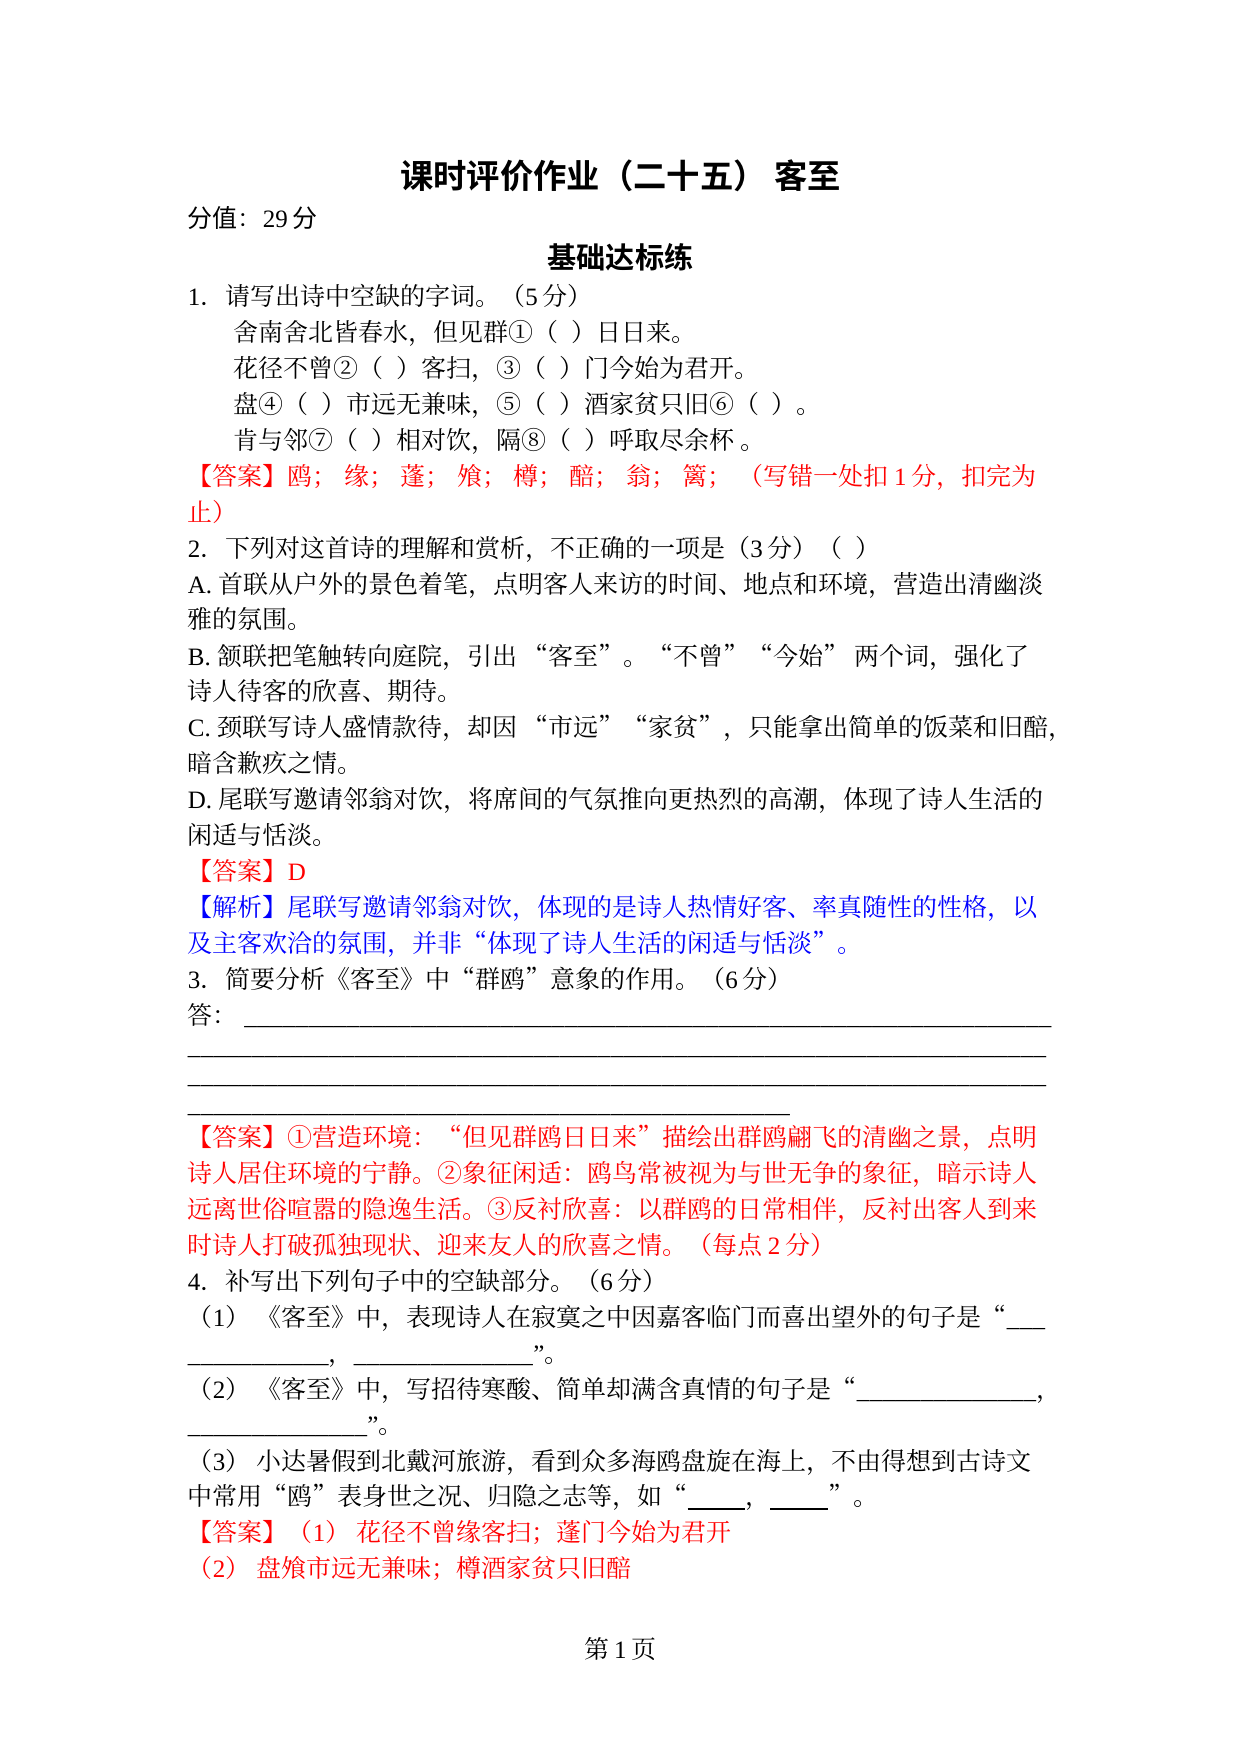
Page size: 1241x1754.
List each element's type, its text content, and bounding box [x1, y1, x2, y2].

text 【答案】①营造环境：“但见群鸥日日来”描绘出群鸥翩飞的清幽之景，点明诗人居住环境的宁静。②象征闲适：鸥鸟常被视为与世无争的象征，暗示诗人远离世俗喧嚣的隐逸生活。③反衬欣喜：以群鸥的日常相伴，反衬出客人到来时诗人打破孤独现状、迎来友人的欣喜之情。（每点2分） [188, 1118, 1052, 1261]
text （1） 《客至》中，表现诗人在寂寞之中因嘉客临门而喜出望外的句子是“_ _ _ _ _ _ _ _ _ _ _ _ _ _ ，_ _ _ _ _ _ _ _ _ _ _ _ _ _ ”。 [188, 1297, 1052, 1369]
text 盘④（ ）市远无兼味，⑤（ ）酒家贫只旧⑥（ ）。 [188, 384, 1052, 421]
text 分值：29分 [188, 198, 1052, 234]
text 【答案】（1） 花径不曾缘客扫；蓬门今始为君开 [188, 1513, 1052, 1549]
text A. 首联从户外的景色着笔，点明客人来访的时间、地点和环境，营造出清幽淡雅的氛围。 [188, 564, 1052, 636]
text （3） 小达暑假到北戴河旅游，看到众多海鸥盘旋在海上，不由得想到古诗文中常用“鸥”表身世之况、归隐之志等，如“ ， ”。 [188, 1441, 1052, 1513]
text B. 颔联把笔触转向庭院，引出 “客至”。“不曾”“今始” 两个词，强化了诗人待客的欣喜、期待。 [188, 636, 1052, 708]
text 1．请写出诗中空缺的字词。（5分） [188, 277, 1052, 313]
text （2） 《客至》中，写招待寒酸、简单却满含真情的句子是“_ _ _ _ _ _ _ _ _ _ _ _ _ _ ，_ _ _ _ _ _ _ _ _ _ _ _ _ _ ”。 [188, 1369, 1052, 1441]
text （2） 盘飧市远无兼味；樽酒家贫只旧醅 [188, 1549, 1052, 1585]
text C. 颈联写诗人盛情款待，却因 “市远”“家贫”，只能拿出简单的饭菜和旧醅，暗含歉疚之情。 [188, 708, 1052, 780]
text 肯与邻⑦（ ）相对饮，隔⑧（ ）呼取尽余杯 。 [188, 421, 1052, 456]
text 2．下列对这首诗的理解和赏析，不正确的一项是（3分）（ ） [188, 528, 1052, 564]
subtitle 基础达标练 [188, 234, 1052, 277]
text 舍南舍北皆春水，但见群①（ ）日日来。 [188, 313, 1052, 349]
text 【答案】鸥； 缘； 蓬； 飧； 樽； 醅； 翁； 篱； （写错一处扣1分，扣完为止） [188, 456, 1052, 528]
text 3．简要分析《客至》中“群鸥”意象的作用。（6分） [188, 959, 1052, 996]
text 答： _ _ _ _ _ _ _ _ _ _ _ _ _ _ _ _ _ _ _ _ _ _ _ _ _ _ _ _ _ _ _ _ _ _ _ _ _ _ _ _ _ _ _ _ _ _ _ _ _ _ _ _ _ _ _ _ _ _ _ _ _ _ _ _ _ _ _ _ _ _ _ _ _ _ _ _ _ _ _ _ _ _ _ _ _ _ _ _ _ _ _ _ _ _ _ _ _ _ _ _ _ _ _ _ _ _ _ _ _ _ _ _ _ _ _ _ _ _ _ _ _ _ _ _ _ _ _ _ _ _ _ _ _ _ _ _ _ _ _ _ _ _ _ _ _ _ _ _ _ _ _ _ _ _ _ _ _ _ _ _ _ _ _ _ _ _ _ _ _ _ _ _ _ _ _ _ _ _ _ _ _ _ _ _ _ _ _ _ _ _ _ _ _ _ _ _ _ _ _ _ _ _ _ _ _ _ _ _ _ _ _ _ _ _ _ _ _ _ _ _ _ _ _ _ _ _ _ _ _ _ _ _ _ _ _ _ _ _ _ _ _ _ _ _ [188, 996, 1052, 1118]
text 花径不曾②（ ）客扫，③（ ）门今始为君开。 [188, 349, 1052, 384]
text 【答案】D [188, 852, 1052, 888]
text D. 尾联写邀请邻翁对饮，将席间的气氛推向更热烈的高潮，体现了诗人生活的闲适与恬淡。 [188, 780, 1052, 852]
subtitle 课时评价作业（二十五） 客至 [188, 150, 1052, 198]
text 【解析】尾联写邀请邻翁对饮，体现的是诗人热情好客、率真随性的性格，以及主客欢洽的氛围，并非“体现了诗人生活的闲适与恬淡”。 [188, 888, 1052, 959]
text 4．补写出下列句子中的空缺部分。（6分） [188, 1261, 1052, 1297]
